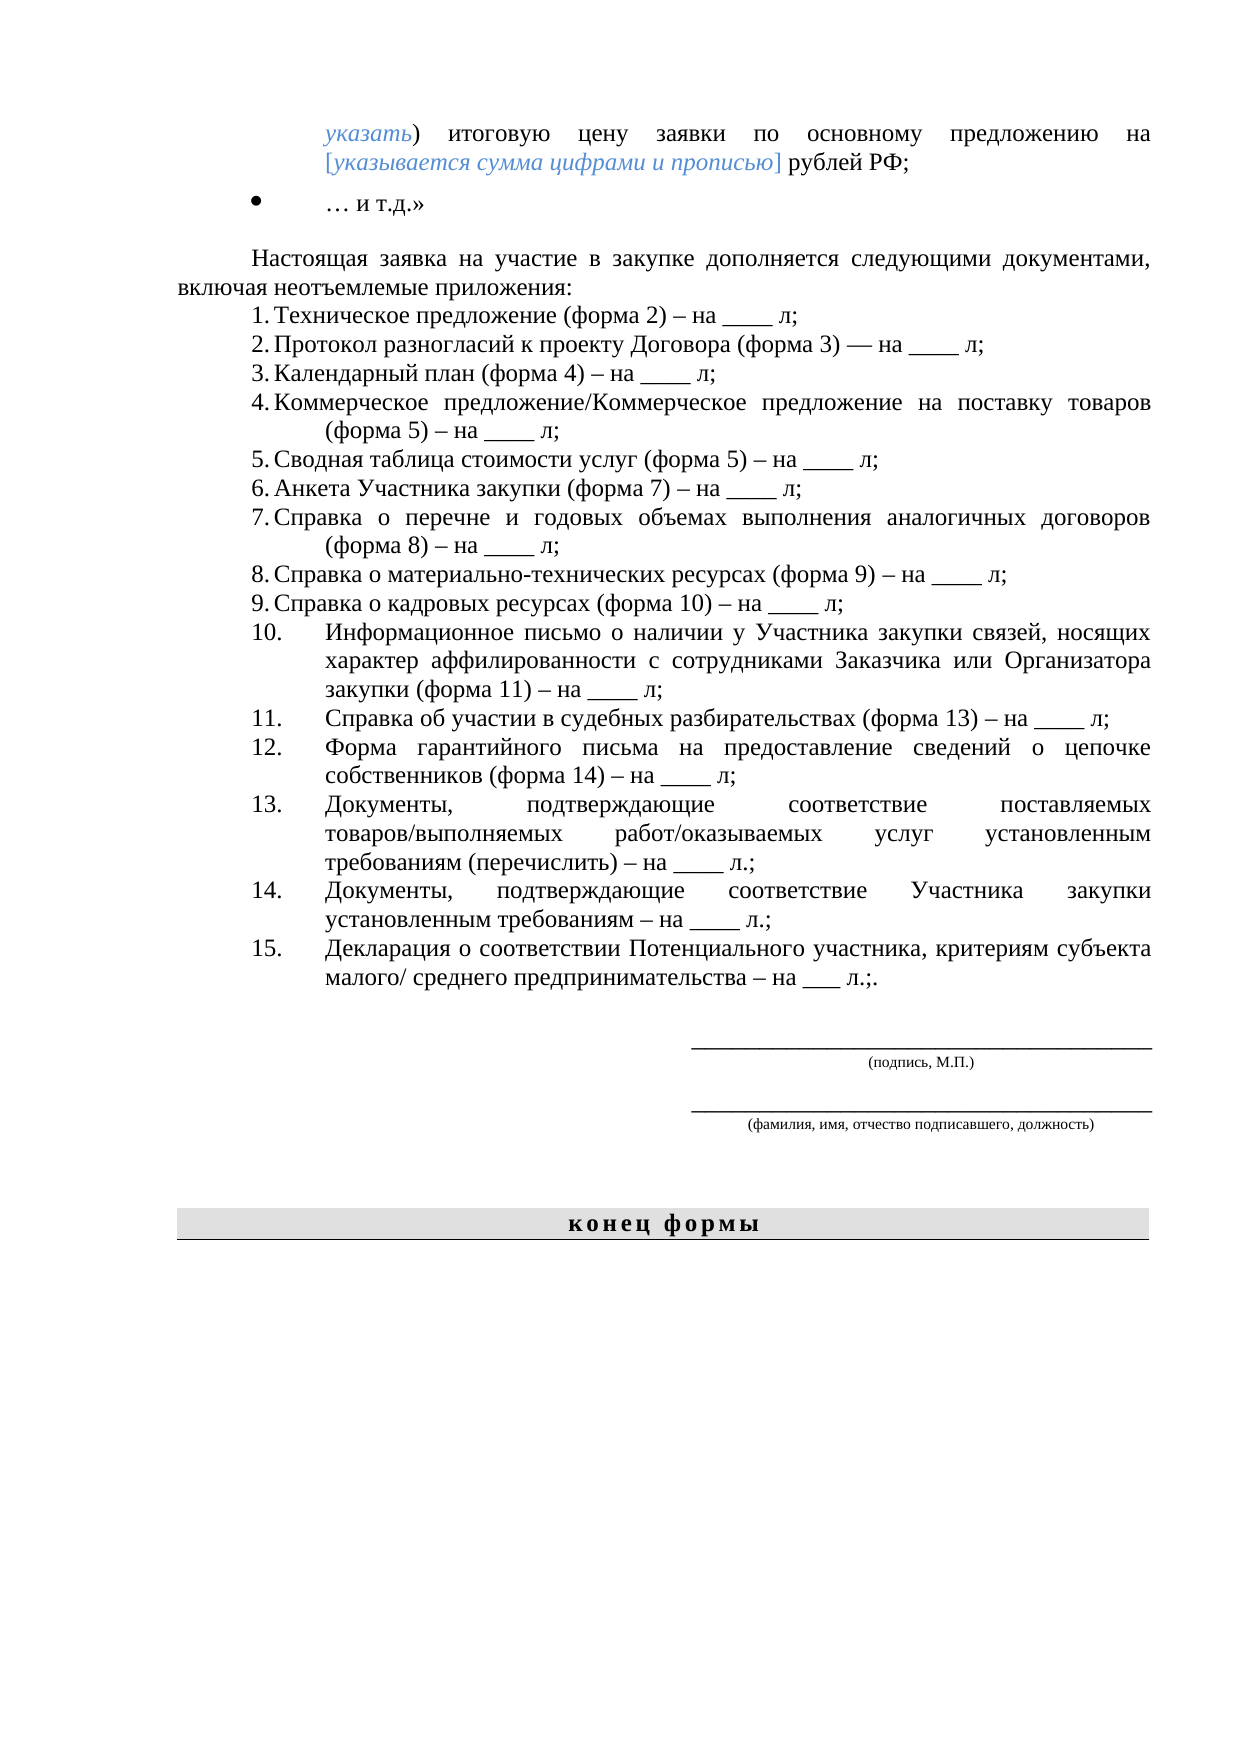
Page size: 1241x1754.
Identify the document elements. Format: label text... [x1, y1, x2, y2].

table_cell __________________________________ (фамилия, имя, отчество подписавшего, должность) [679, 1084, 1163, 1146]
text Настоящая заявка на участие в закупке дополняется следующими документами, включая неотъемлемые приложения: [177, 243, 1152, 300]
list Коммерческое предложение/Сводная таблица стоимости работ/услуг (форма 5) – на ____ л; [251, 387, 1152, 444]
list Декларация о соответствии Потенциального участника, критериям субъекта малого/ среднего предпринимательства – на ___ л.;. [251, 933, 1152, 990]
list Документы, подтверждающие соответствие Участника закупки установленным требованиям – на ____ л.; [251, 875, 1152, 933]
list Информационное письмо о наличии у Участника закупки связей, носящих характер аффилированности с сотрудниками Заказчика или Организатора закупки (форма 11) – на ____ л; [251, 617, 1152, 703]
text конец формы [177, 1208, 1149, 1239]
list Документы, подтверждающие соответствие поставляемых товаров/выполняемых работ/оказываемых услуг установленным требованиям (перечислить) – на ____ л.; [251, 789, 1152, 875]
list Календарный план (форма 4) – на ____ л; [251, 358, 1152, 387]
list Техническое предложение (форма 2) – на ____ л; [251, 300, 1152, 329]
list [251, 118, 1152, 176]
list График оплаты (форма 6) – на ____ л; [251, 444, 1152, 473]
list Форма гарантийного письма на предоставление сведений о цепочке собственников (форма 14) – на ____ л; [251, 732, 1152, 789]
list Справка об участии в судебных разбирательствах (форма 13) – на ____ л; [251, 703, 1152, 732]
list Анкета Участника закупки (форма 7) – на ____ л; [251, 473, 1152, 502]
list … и т.д.» [251, 188, 1152, 218]
table_header __________________________________ (подпись, М.П.) [679, 1021, 1163, 1084]
list Протокол разногласий к проекту Договора (форма 3) — на ____ л; [251, 329, 1152, 358]
list Справка о кадровых ресурсах (форма 10) – на ____ л; [251, 588, 1152, 617]
list Справка о перечне и годовых объемах выполнения аналогичных договоров (форма 8) – на ____ л; [251, 502, 1152, 559]
list Справка о материально-технических ресурсах (форма 9) – на ____ л; [251, 559, 1152, 588]
